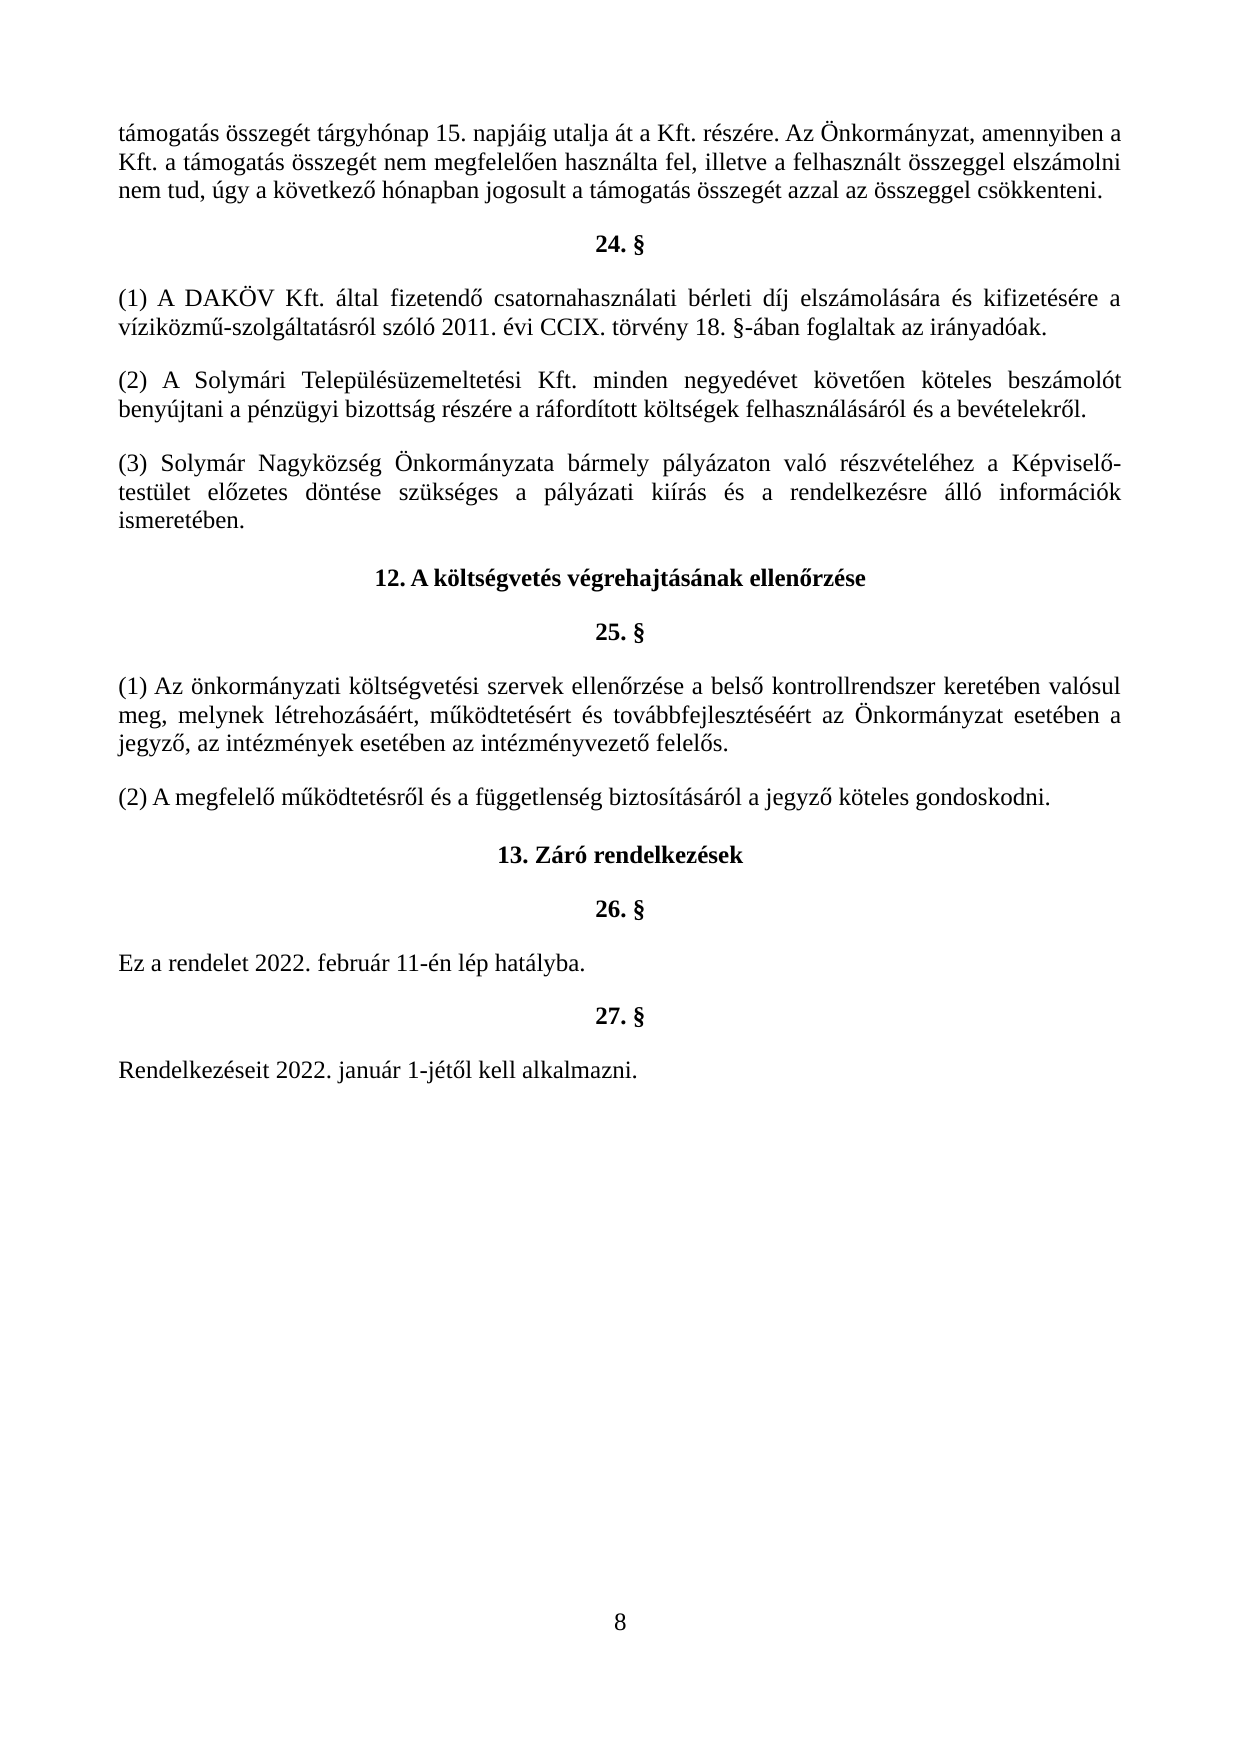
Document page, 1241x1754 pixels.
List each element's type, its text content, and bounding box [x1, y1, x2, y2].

text (3) Solymár Nagyközség Önkormányzata bármely pályázaton való részvételéhez a Képviselő-testület előzetes döntése szükséges a pályázati kiírás és a rendelkezésre álló információk ismeretében. [118, 448, 1122, 534]
text 26. § [118, 894, 1122, 923]
text 24. § [118, 229, 1122, 258]
text Ez a rendelet 2022. február 11-én lép hatályba. [118, 948, 1122, 976]
text (2) A Solymári Településüzemeltetési Kft. minden negyedévet követően köteles beszámolót benyújtani a pénzügyi bizottság részére a ráfordított költségek felhasználásáról és a bevételekről. [118, 366, 1122, 423]
text (1) A DAKÖV Kft. által fizetendő csatornahasználati bérleti díj elszámolására és kifizetésére a víziközmű-szolgáltatásról szóló 2011. évi CCIX. törvény 18. §-ában foglaltak az irányadóak. [118, 283, 1122, 341]
text (1) Az önkormányzati költségvetési szervek ellenőrzése a belső kontrollrendszer keretében valósul meg, melynek létrehozásáért, működtetésért és továbbfejlesztéséért az Önkormányzat esetében a jegyző, az intézmények esetében az intézményvezető felelős. [118, 671, 1122, 757]
text 13. Záró rendelkezések [118, 840, 1122, 869]
text 27. § [118, 1001, 1122, 1030]
text (2) A megfelelő működtetésről és a függetlenség biztosításáról a jegyző köteles gondoskodni. [118, 782, 1122, 811]
text 25. § [118, 617, 1122, 646]
text 12. A költségvetés végrehajtásának ellenőrzése [118, 563, 1122, 592]
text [118, 118, 1122, 204]
text Rendelkezéseit 2022. január 1-jétől kell alkalmazni. [118, 1055, 1122, 1084]
